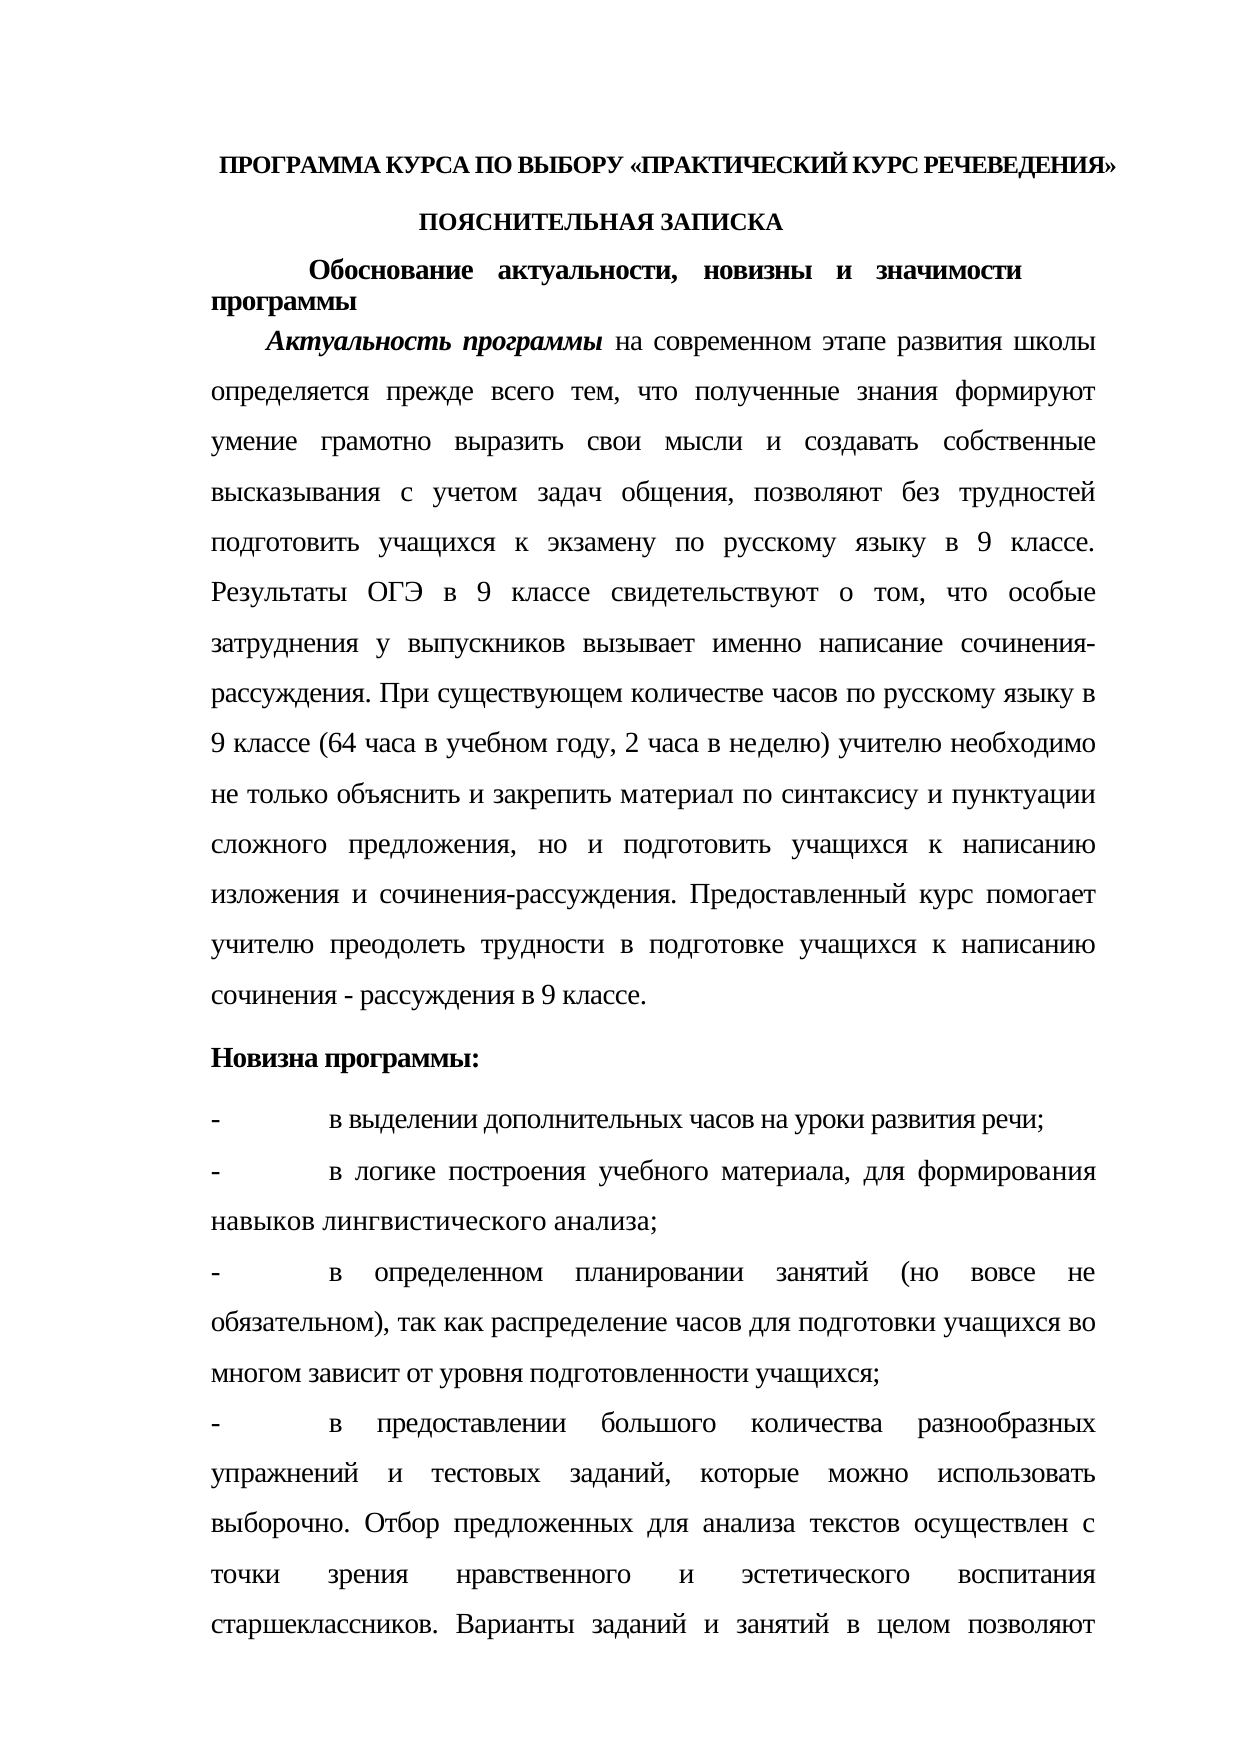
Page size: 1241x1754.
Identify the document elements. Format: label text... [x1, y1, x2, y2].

text Обоснование актуальности, новизны и значимости программы [211, 255, 1022, 317]
text ПРОГРАММА КУРСА ПО ВЫБОРУ «ПРАКТИЧЕСКИЙ КУРС РЕЧЕВЕДЕНИЯ» [211, 150, 1126, 180]
list в логике построения учебного материала, для формирования навыков лингвистического анализа; [211, 1153, 1096, 1237]
list в определенном планировании занятий (но вовсе не обязательном), так как распределение часов для подготовки учащихся во многом зависит от уровня подготовленности учащихся; [211, 1254, 1096, 1388]
text Новизна программы: [211, 1040, 1096, 1073]
text ПОЯСНИТЕЛЬНАЯ ЗАПИСКА [211, 207, 991, 236]
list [211, 1405, 1096, 1640]
list в выделении дополнительных часов на уроки развития речи; [211, 1102, 1096, 1135]
text Актуальность программы на современном этапе развития школы определяется прежде всего тем, что полученные знания формируют умение грамотно выразить свои мысли и создавать собственные высказывания с учетом задач общения, позволяют без трудностей подготовить учащихся к экзамену по русскому языку в 9 классе. Результаты ОГЭ в 9 классе свидетельствуют о том, что особые затруднения у выпускников вызывает именно написание сочинения-рассуждения. При существующем количестве часов по русскому языку в 9 классе (64 часа в учебном году, 2 часа в неделю) учителю необходимо не только объяснить и закрепить материал по синтаксису и пунктуации сложного предложения, но и подготовить учащихся к написанию изложения и сочинения-рассуждения. Предоставленный курс помогает учителю преодолеть трудности в подготовке учащихся к написанию сочинения - рассуждения в 9 классе. [211, 323, 1096, 1011]
